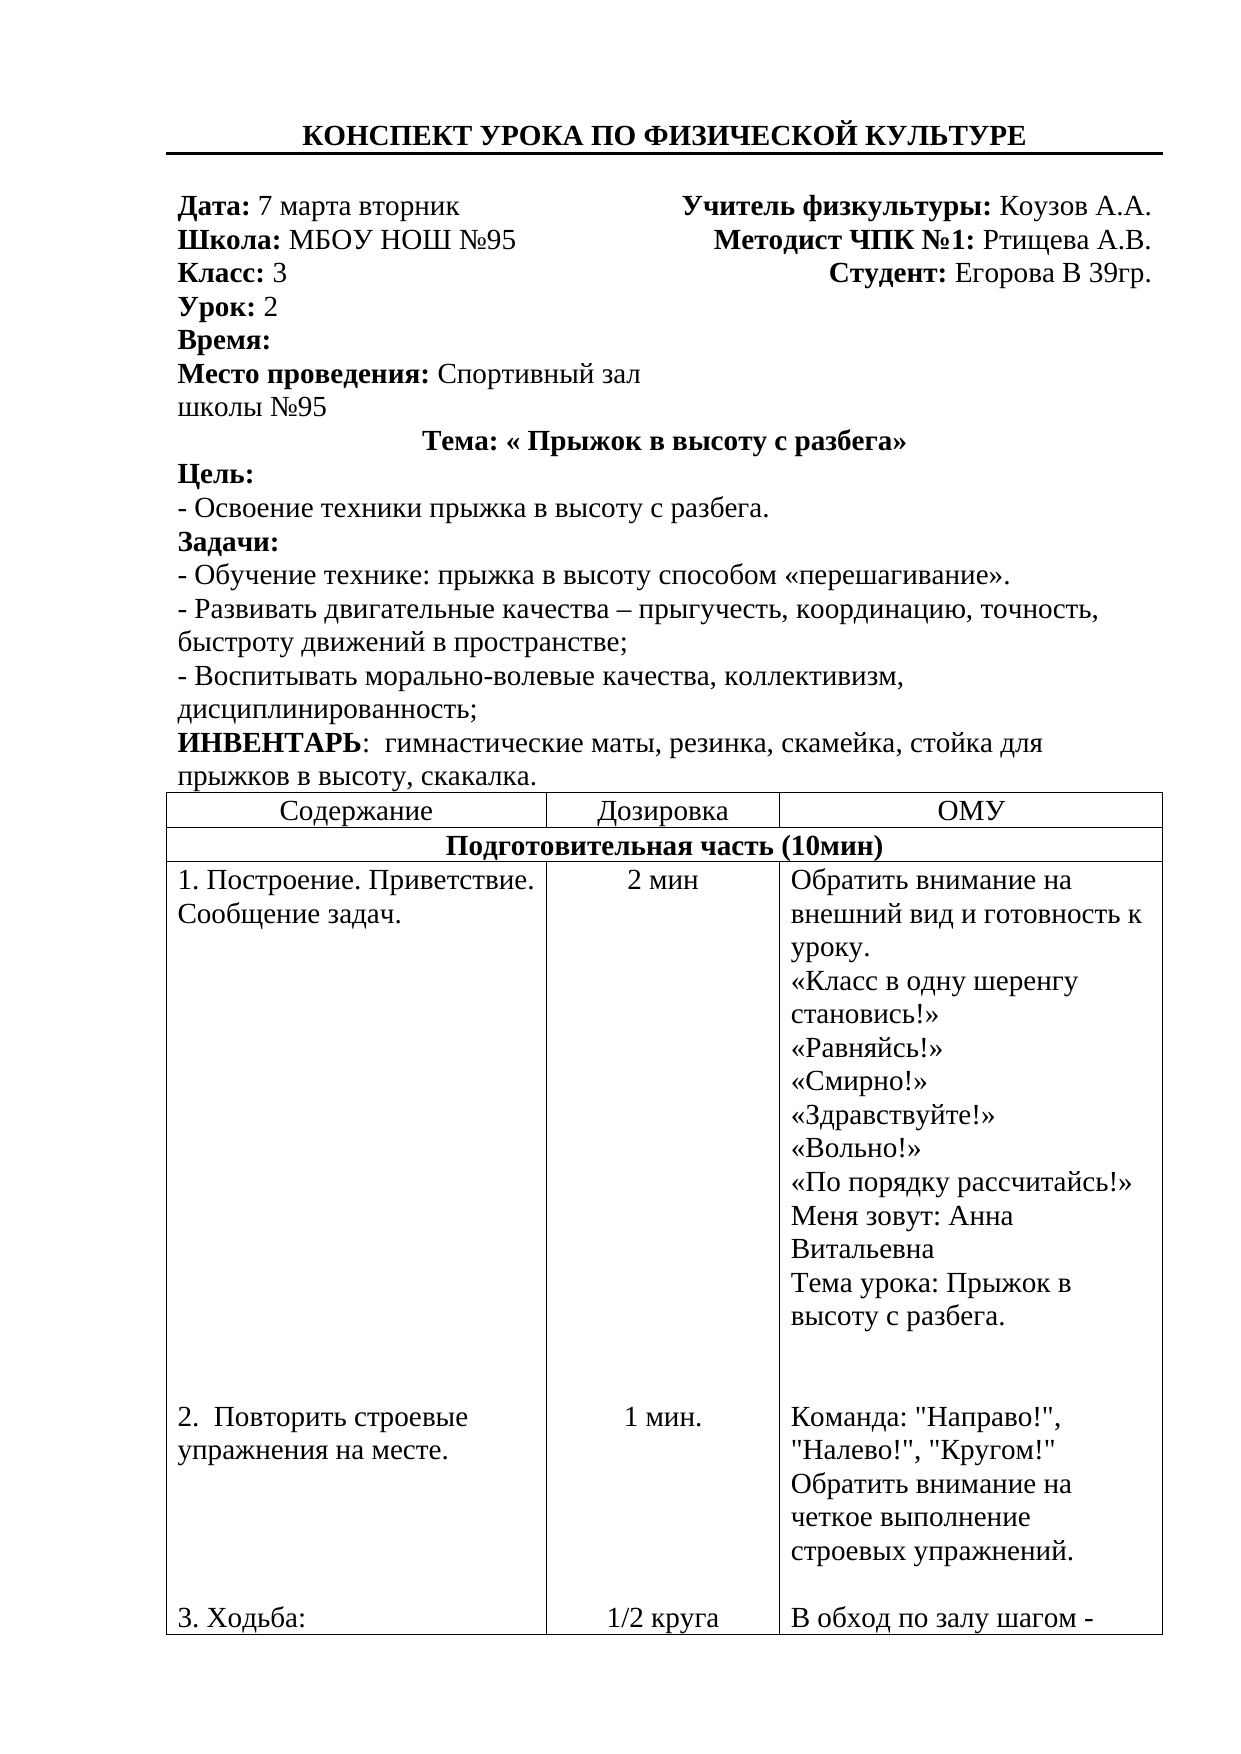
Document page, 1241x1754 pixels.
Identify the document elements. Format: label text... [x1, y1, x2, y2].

text КОНСПЕКТ УРОКА ПО ФИЗИЧЕСКОЙ КУЛЬТУРЕ [177, 118, 1152, 152]
table_cell Подготовительная часть (10мин) [167, 828, 1162, 861]
table_header ОМУ [780, 793, 1162, 827]
table_header Дозировка [547, 793, 779, 827]
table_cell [780, 862, 1162, 1634]
text - Освоение техники прыжка в высоту с разбега. [177, 490, 1152, 524]
text - Обучение технике: прыжка в высоту способом «перешагивание». - Развивать двигательные качества – прыгучесть, координацию, точность, быстроту движений в пространстве; [177, 557, 1152, 658]
text - Воспитывать морально-волевые качества, коллективизм, дисциплинированность; [177, 658, 1152, 725]
text Цель: [177, 457, 1152, 490]
table_header Содержание [167, 793, 546, 827]
table_header Учитель физкультуры: Коузов А.А. Методист ЧПК №1: Ртищева А.В. Студент: Егорова В 39гр. [658, 188, 1163, 423]
text Тема: « Прыжок в высоту с разбега» [177, 423, 1152, 457]
text ИНВЕНТАРЬ: гимнастические маты, резинка, скамейка, стойка для прыжков в высоту, скакалка. [177, 725, 1152, 792]
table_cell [167, 862, 546, 1634]
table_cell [547, 862, 779, 1634]
table_header Дата: 7 марта вторник Школа: МБОУ НОШ №95 Класс: 3 Урок: 2 Время: Место проведения: Спортивный зал школы №95 [166, 188, 658, 423]
text Задачи: [177, 524, 1152, 557]
